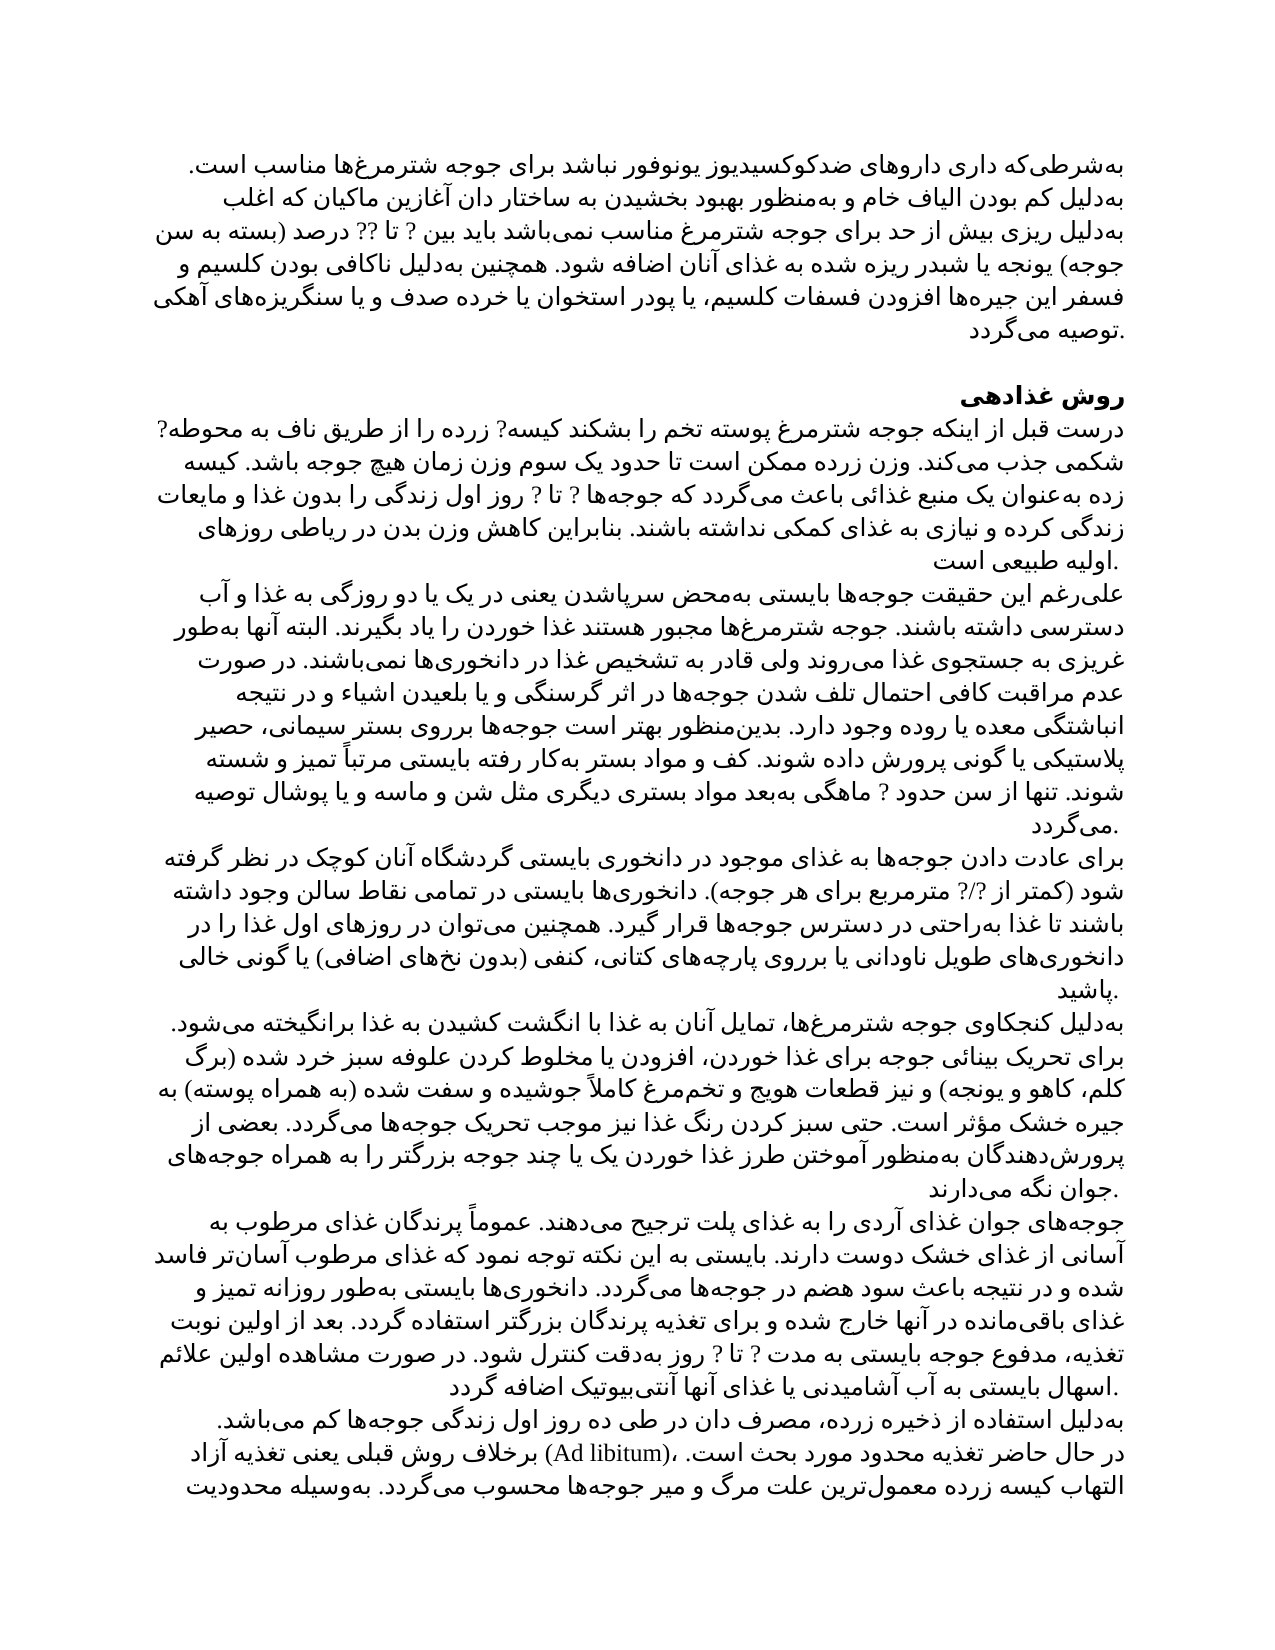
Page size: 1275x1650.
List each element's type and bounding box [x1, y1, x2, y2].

text [150, 150, 1125, 1499]
